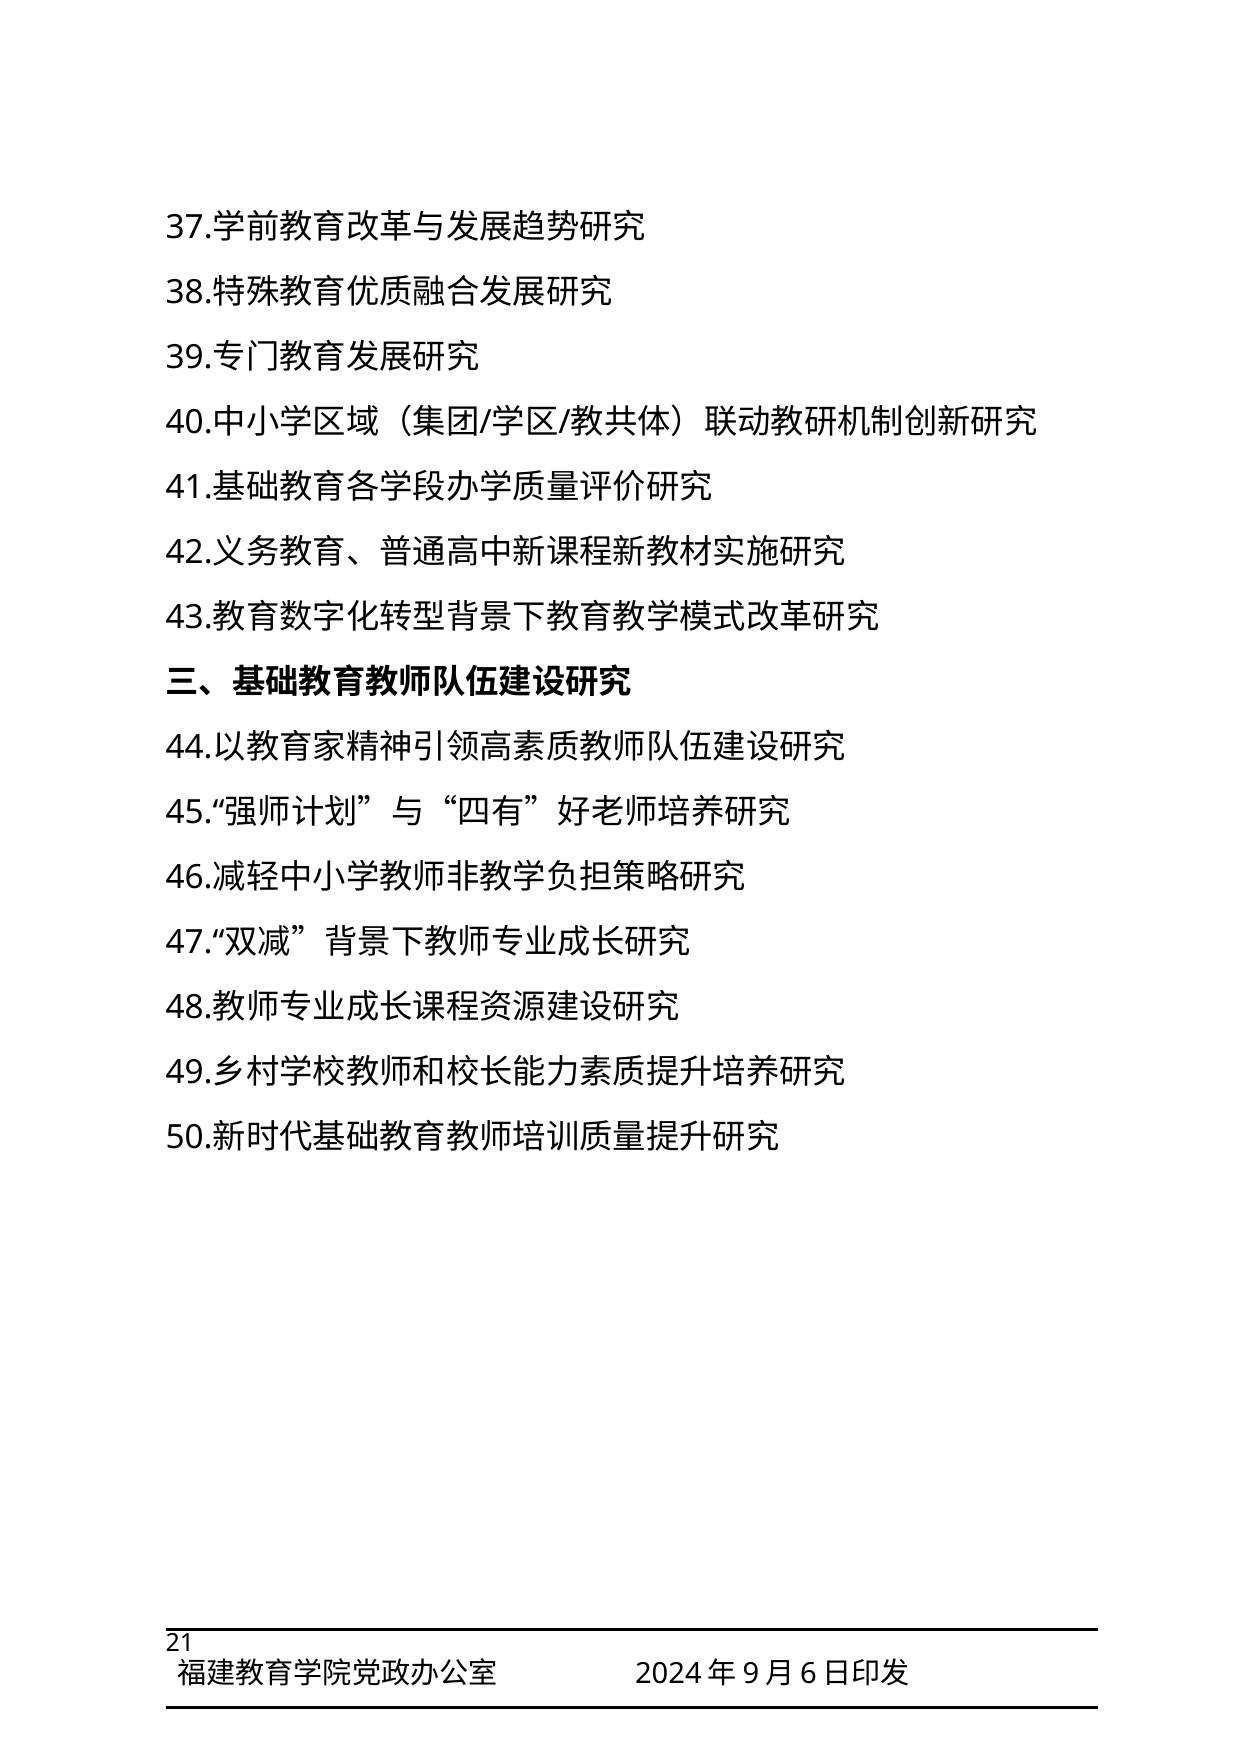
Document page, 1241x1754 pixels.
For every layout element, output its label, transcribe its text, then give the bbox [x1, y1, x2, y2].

text 43.教育数字化转型背景下教育教学模式改革研究 [165, 581, 1087, 646]
text 46.减轻中小学教师非教学负担策略研究 [165, 841, 1087, 906]
text 38.特殊教育优质融合发展研究 [165, 256, 1087, 321]
text 44.以教育家精神引领高素质教师队伍建设研究 [165, 711, 1087, 776]
text 三、基础教育教师队伍建设研究 [165, 646, 1087, 711]
text 47.“双减”背景下教师专业成长研究 [165, 906, 1087, 971]
text 40.中小学区域（集团/学区/教共体）联动教研机制创新研究 [165, 386, 1087, 451]
text 39.专门教育发展研究 [165, 321, 1087, 386]
text 41.基础教育各学段办学质量评价研究 [165, 451, 1087, 516]
text 37.学前教育改革与发展趋势研究 [165, 191, 1087, 256]
text 50.新时代基础教育教师培训质量提升研究 [165, 1101, 1087, 1166]
text 48.教师专业成长课程资源建设研究 [165, 971, 1087, 1036]
text 49.乡村学校教师和校长能力素质提升培养研究 [165, 1036, 1087, 1101]
text 42.义务教育、普通高中新课程新教材实施研究 [165, 516, 1087, 581]
table_header 福建教育学院党政办公室 2024年9月6日印发 [166, 1631, 1098, 1706]
text 45.“强师计划”与“四有”好老师培养研究 [165, 776, 1087, 841]
